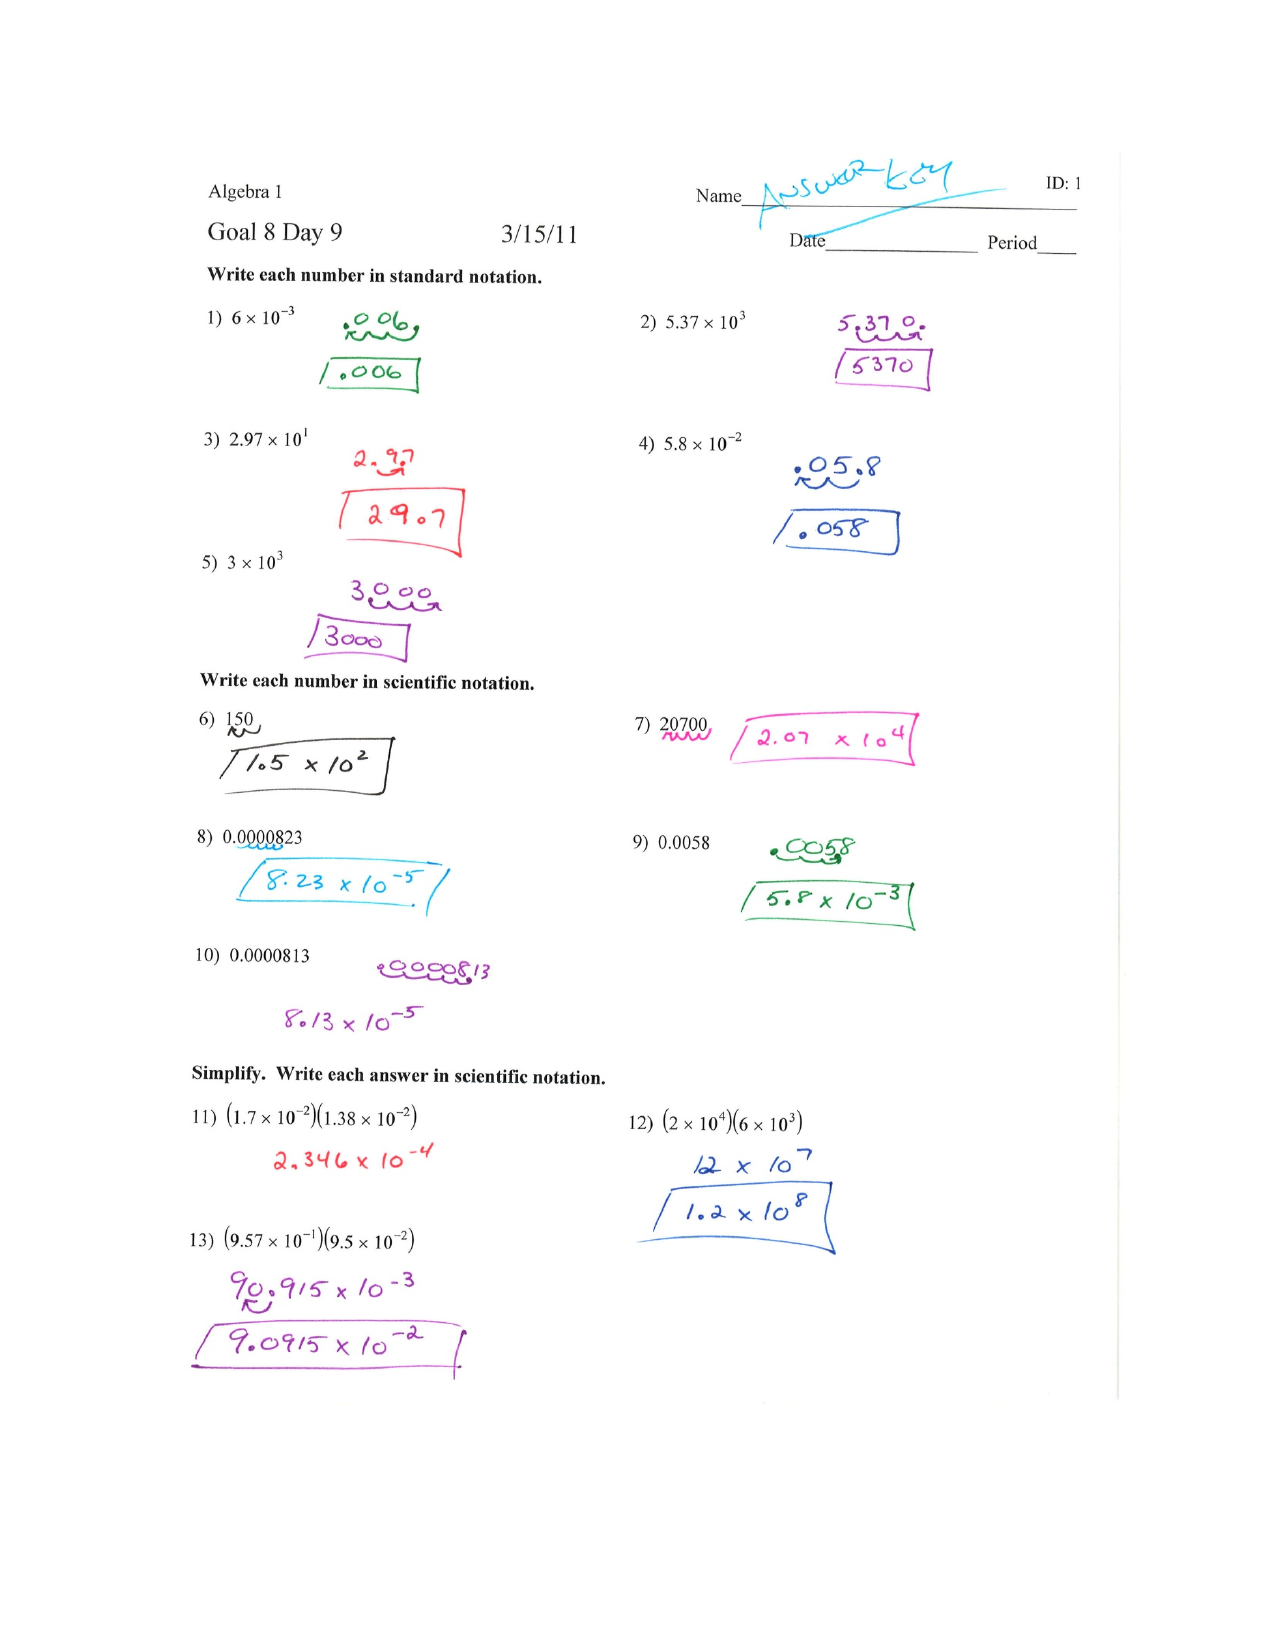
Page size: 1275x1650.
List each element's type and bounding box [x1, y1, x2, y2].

picture [150, 150, 1125, 1412]
